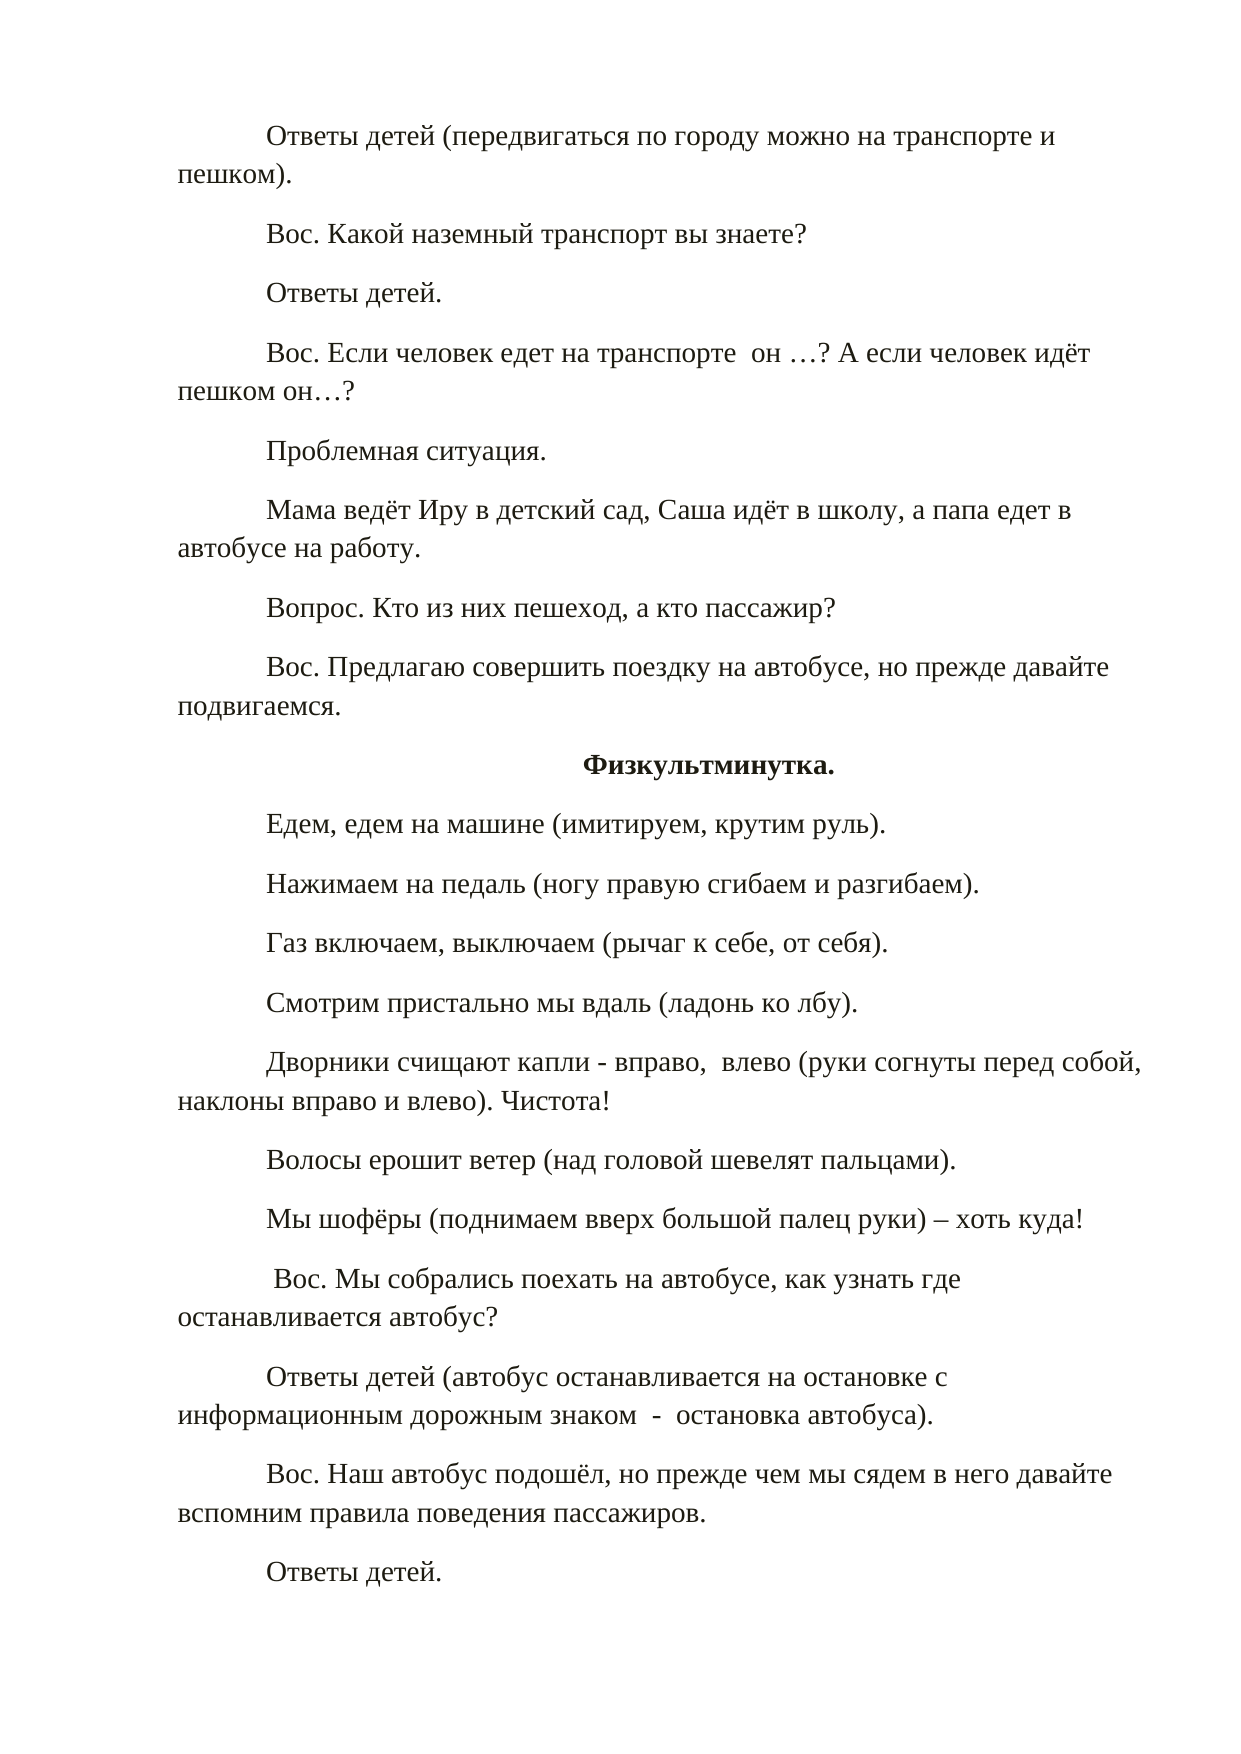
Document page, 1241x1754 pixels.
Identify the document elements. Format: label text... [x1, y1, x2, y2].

text Вос. Наш автобус подошёл, но прежде чем мы сядем в него давайте вспомним правила поведения пассажиров. [177, 1457, 1152, 1529]
text Дворники счищают капли - вправо, влево (руки согнуты перед собой, наклоны вправо и влево). Чистота! [177, 1044, 1152, 1116]
text Ответы детей. [177, 1554, 1152, 1588]
text Ответы детей (передвигаться по городу можно на транспорте и пешком). [177, 118, 1152, 190]
text Физкультминутка. [177, 747, 1152, 781]
text Вос. Мы собрались поехать на автобусе, как узнать где останавливается автобус? [177, 1261, 1152, 1333]
text Мама ведёт Иру в детский сад, Саша идёт в школу, а папа едет в автобусе на работу. [177, 492, 1152, 564]
text Волосы ерошит ветер (над головой шевелят пальцами). [177, 1142, 1152, 1176]
text Ответы детей. [177, 275, 1152, 309]
text Мы шофёры (поднимаем вверх большой палец руки) – хоть куда! [177, 1201, 1152, 1235]
text Проблемная ситуация. [177, 433, 1152, 466]
text Вос. Если человек едет на транспорте он …? А если человек идёт пешком он…? [177, 335, 1152, 407]
text Вос. Предлагаю совершить поездку на автобусе, но прежде давайте подвигаемся. [177, 649, 1152, 721]
text Смотрим пристально мы вдаль (ладонь ко лбу). [177, 985, 1152, 1018]
text Ответы детей (автобус останавливается на остановке с информационным дорожным знаком - остановка автобуса). [177, 1359, 1152, 1431]
text Газ включаем, выключаем (рычаг к себе, от себя). [177, 925, 1152, 959]
text Вос. Какой наземный транспорт вы знаете? [177, 216, 1152, 249]
text Вопрос. Кто из них пешеход, а кто пассажир? [177, 590, 1152, 623]
text Нажимаем на педаль (ногу правую сгибаем и разгибаем). [177, 866, 1152, 899]
text Едем, едем на машине (имитируем, крутим руль). [177, 807, 1152, 840]
